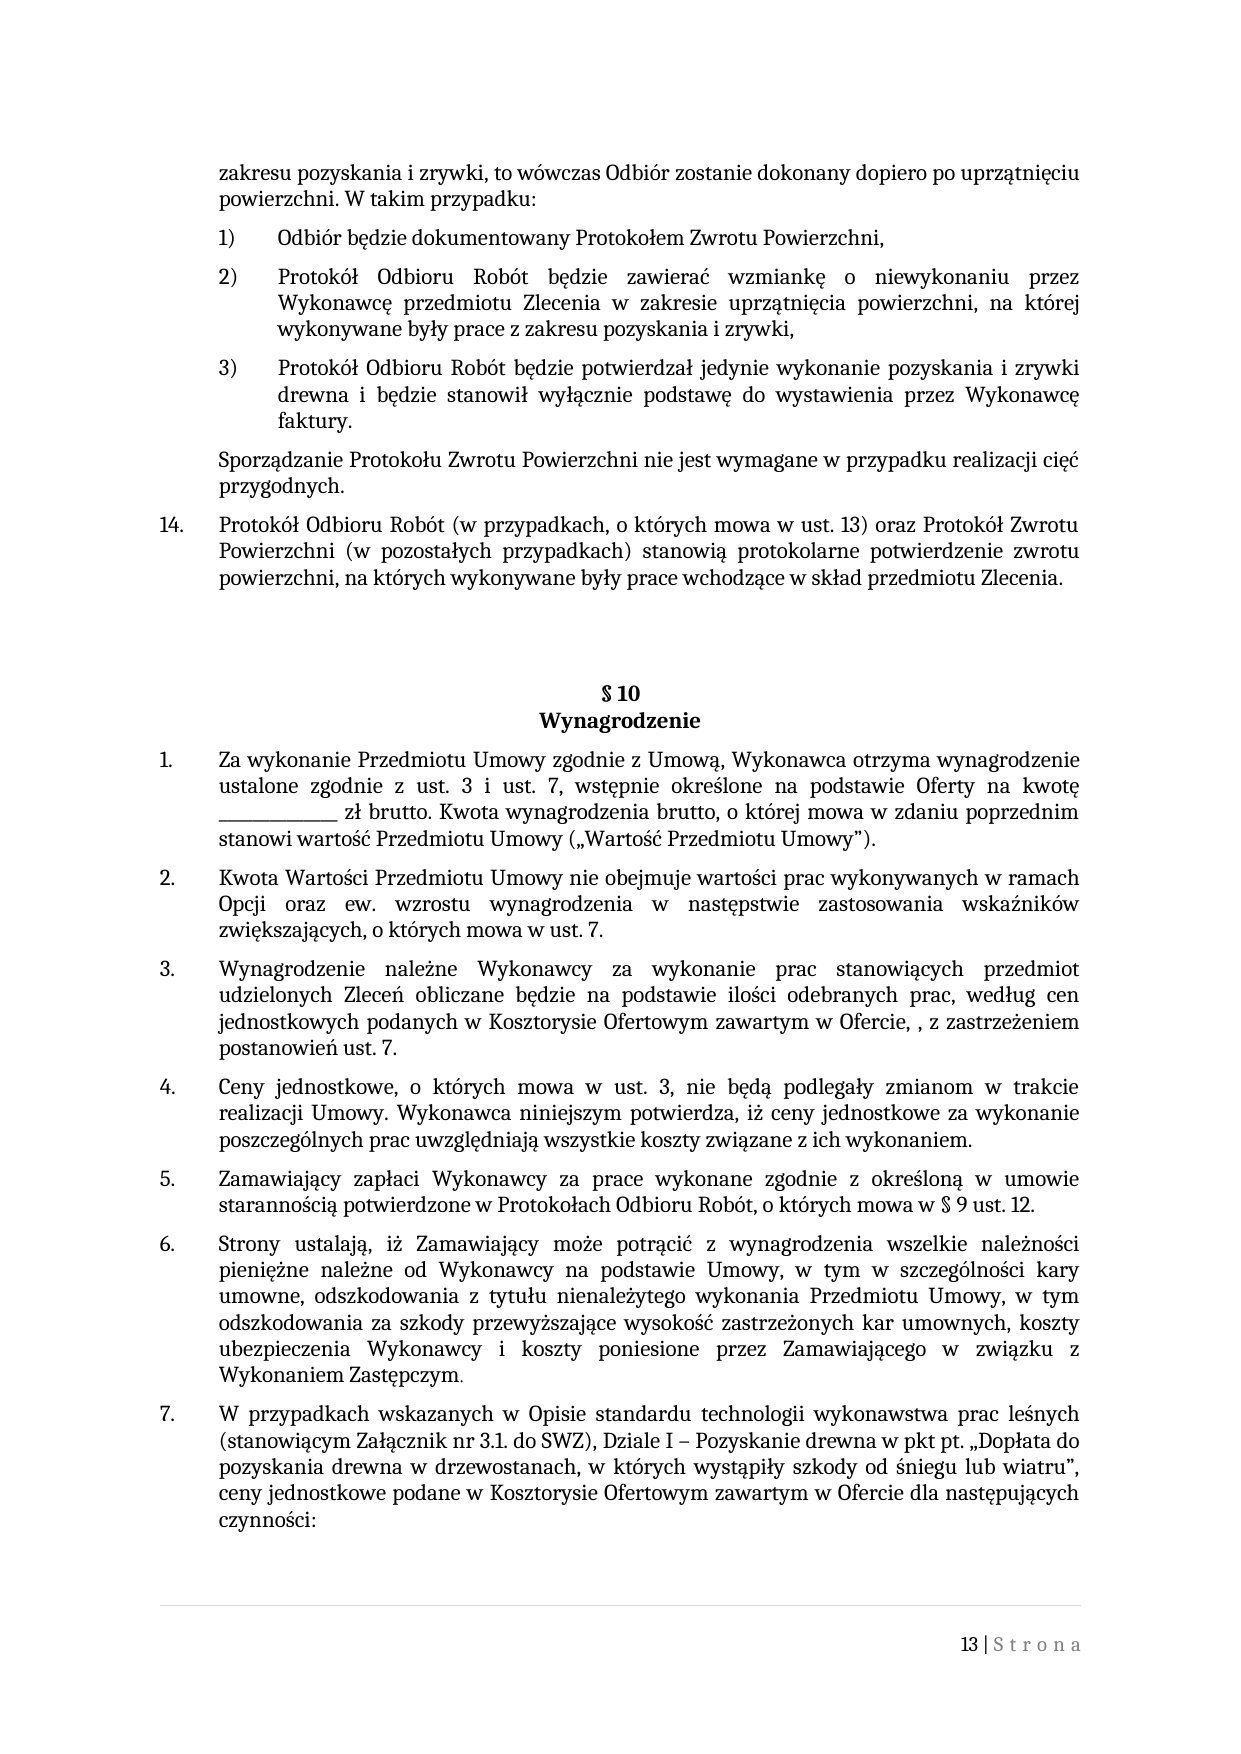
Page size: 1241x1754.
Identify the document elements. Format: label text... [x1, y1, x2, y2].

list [159, 159, 1081, 212]
list Odbiór będzie dokumentowany Protokołem Zwrotu Powierzchni, [218, 225, 1081, 251]
text Sporządzanie Protokołu Zwrotu Powierzchni nie jest wymagane w przypadku realizacji cięć przygodnych. [218, 447, 1081, 499]
list Protokół Odbioru Robót będzie zawierać wzmiankę o niewykonaniu przez Wykonawcę przedmiotu Zlecenia w zakresie uprzątnięcia powierzchni, na której wykonywane były prace z zakresu pozyskania i zrywki, [218, 263, 1081, 343]
list Za wykonanie Przedmiotu Umowy zgodnie z Umową, Wykonawca otrzyma wynagrodzenie ustalone zgodnie z ust. 3 i ust. 7, wstępnie określone na podstawie Oferty na kwotę ______________ zł brutto. Kwota wynagrodzenia brutto, o której mowa w zdaniu poprzednim stanowi wartość Przedmiotu Umowy („Wartość Przedmiotu Umowy”). [159, 746, 1081, 852]
list Strony ustalają, iż Zamawiający może potrącić z wynagrodzenia wszelkie należności pieniężne należne od Wykonawcy na podstawie Umowy, w tym w szczególności kary umowne, odszkodowania z tytułu nienależytego wykonania Przedmiotu Umowy, w tym odszkodowania za szkody przewyższające wysokość zastrzeżonych kar umownych, koszty ubezpieczenia Wykonawcy i koszty poniesione przez Zamawiającego w związku z Wykonaniem Zastępczym. [159, 1231, 1081, 1389]
list W przypadkach wskazanych w Opisie standardu technologii wykonawstwa prac leśnych (stanowiącym Załącznik nr 3.1. do SWZ), Dziale I – Pozyskanie drewna w pkt pt. „Dopłata do pozyskania drewna w drzewostanach, w których wystąpiły szkody od śniegu lub wiatru”, ceny jednostkowe podane w Kosztorysie Ofertowym zawartym w Ofercie dla następujących czynności: [159, 1401, 1081, 1533]
list Zamawiający zapłaci Wykonawcy za prace wykonane zgodnie z określoną w umowie starannością potwierdzone w Protokołach Odbioru Robót, o których mowa w § 9 ust. 12. [159, 1165, 1081, 1218]
list Kwota Wartości Przedmiotu Umowy nie obejmuje wartości prac wykonywanych w ramach Opcji oraz ew. wzrostu wynagrodzenia w następstwie zastosowania wskaźników zwiększających, o których mowa w ust. 7. [159, 864, 1081, 943]
text § 10 Wynagrodzenie [159, 681, 1081, 734]
list Wynagrodzenie należne Wykonawcy za wykonanie prac stanowiących przedmiot udzielonych Zleceń obliczane będzie na podstawie ilości odebranych prac, według cen jednostkowych podanych w Kosztorysie Ofertowym zawartym w Ofercie, , z zastrzeżeniem postanowień ust. 7. [159, 956, 1081, 1061]
list Protokół Odbioru Robót (w przypadkach, o których mowa w ust. 13) oraz Protokół Zwrotu Powierzchni (w pozostałych przypadkach) stanowią protokolarne potwierdzenie zwrotu powierzchni, na których wykonywane były prace wchodzące w skład przedmiotu Zlecenia. [159, 512, 1081, 591]
list Protokół Odbioru Robót będzie potwierdzał jedynie wykonanie pozyskania i zrywki drewna i będzie stanowił wyłącznie podstawę do wystawienia przez Wykonawcę faktury. [218, 355, 1081, 434]
list Ceny jednostkowe, o których mowa w ust. 3, nie będą podlegały zmianom w trakcie realizacji Umowy. Wykonawca niniejszym potwierdza, iż ceny jednostkowe za wykonanie poszczególnych prac uwzględniają wszystkie koszty związane z ich wykonaniem. [159, 1074, 1081, 1153]
